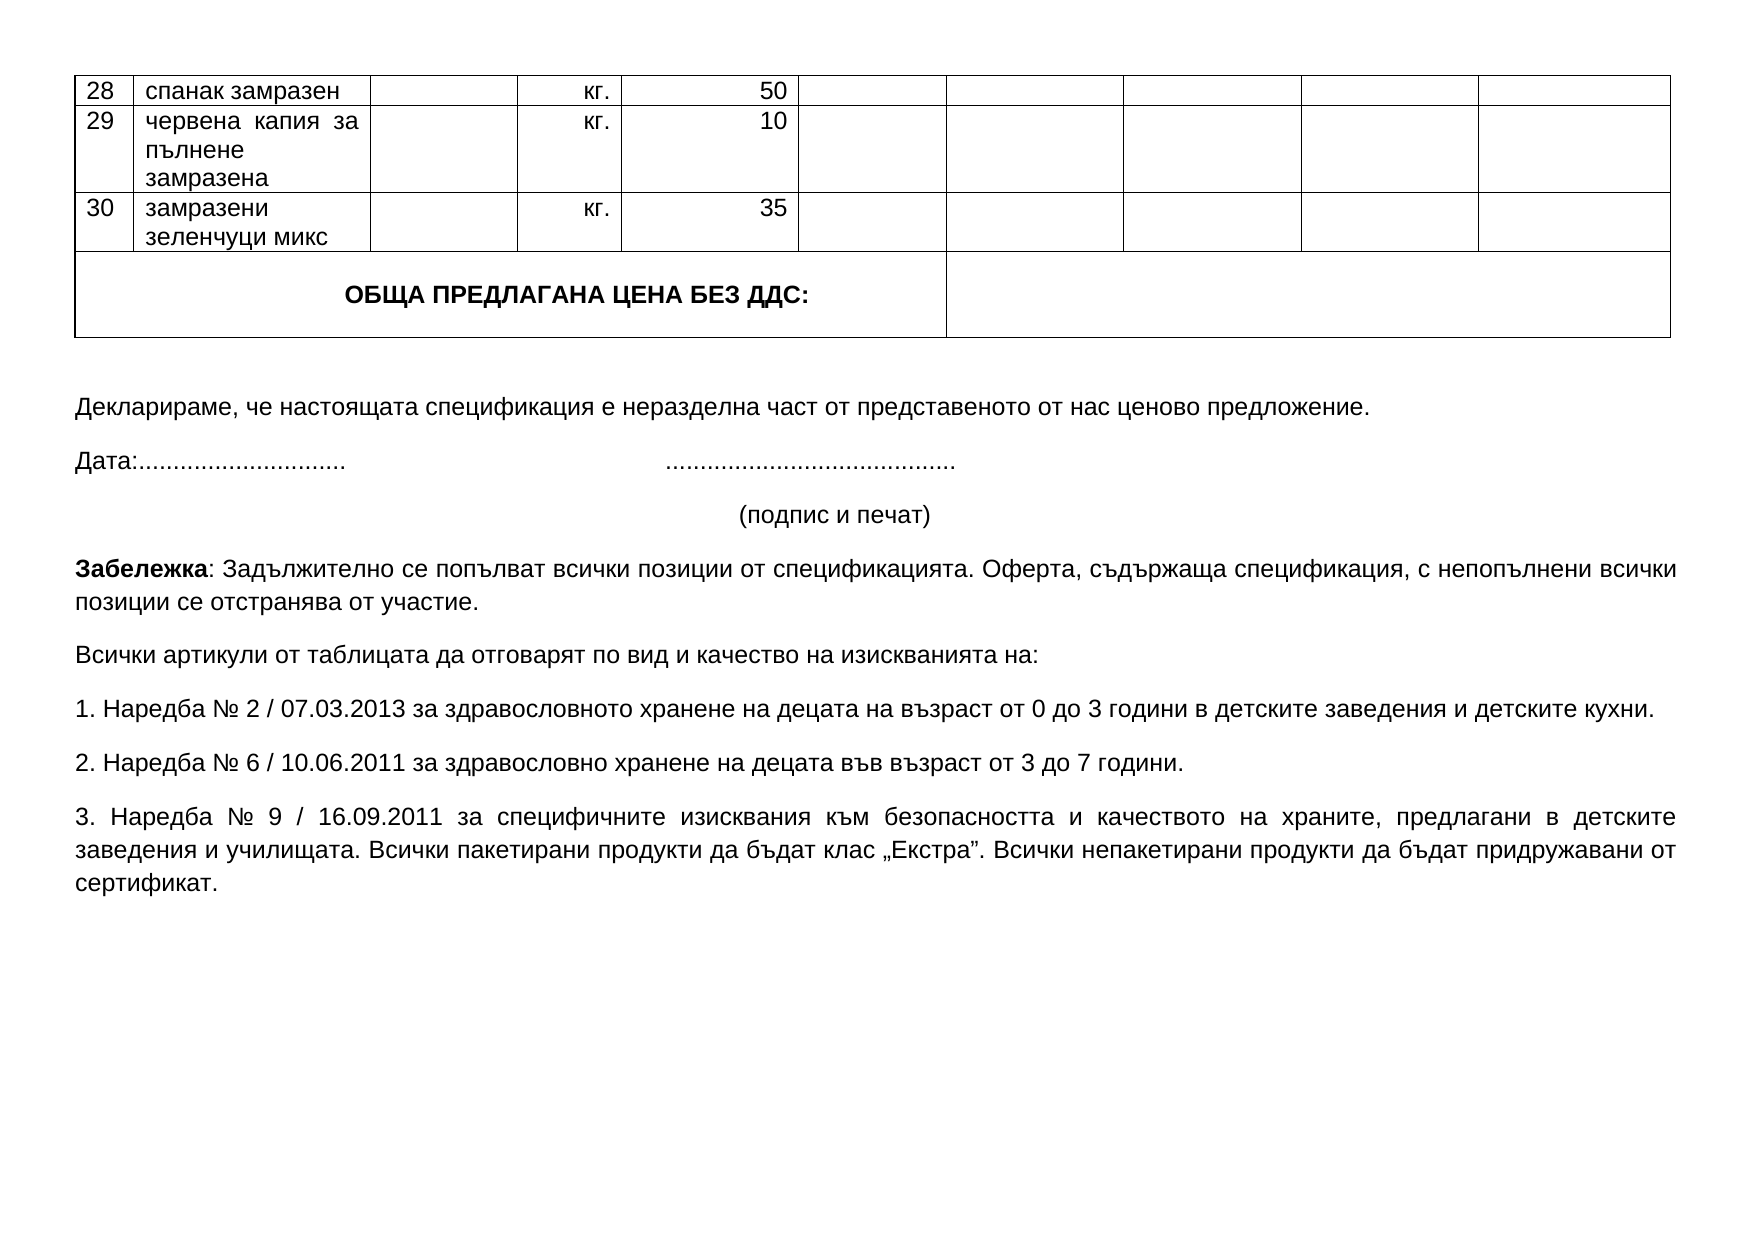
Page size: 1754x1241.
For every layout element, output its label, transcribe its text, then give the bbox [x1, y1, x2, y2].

table_cell [799, 76, 946, 105]
table_cell [947, 193, 1123, 251]
text Декларираме, че настоящата спецификация е неразделна част от представеното от нас ценово предложение. [75, 392, 1679, 421]
text (подпис и печат) [75, 500, 1679, 528]
table_cell 10 [622, 106, 798, 192]
text Всички артикули от таблицата да отговарят по вид и качество на изискванията на: [75, 641, 1679, 669]
table_cell [947, 106, 1123, 192]
table_cell кг. [518, 193, 621, 251]
text Дата:.............................. .......................................... [75, 446, 1679, 475]
table_cell [1124, 76, 1301, 105]
table_cell 30 [76, 193, 133, 251]
table_cell 35 [622, 193, 798, 251]
table_cell [371, 106, 517, 192]
table_cell [947, 76, 1123, 105]
table_cell [799, 193, 946, 251]
table_cell [947, 252, 1670, 337]
table_cell [1479, 106, 1670, 192]
text 1. Наредба № 2 / 07.03.2013 за здравословното хранене на децата на възраст от 0 до 3 години в детските заведения и детските кухни. [75, 694, 1679, 723]
table_cell [1479, 193, 1670, 251]
text Забележка: Задължително се попълват всички позиции от спецификацията. Оферта, съдържаща спецификация, с непопълнени всички позиции се отстранява от участие. [75, 554, 1679, 615]
table_cell спанак замразен [134, 76, 370, 105]
table_cell [1124, 193, 1301, 251]
table_cell 50 [622, 76, 798, 105]
text 2. Наредба № 6 / 10.06.2011 за здравословно хранене на децата във възраст от 3 до 7 години. [75, 748, 1679, 777]
table_cell 29 [76, 106, 133, 192]
table_cell [799, 106, 946, 192]
table_cell [1479, 76, 1670, 105]
table_cell замразени зеленчуци микс [134, 193, 370, 251]
table_cell [371, 76, 517, 105]
text 3. Наредба № 9 / 16.09.2011 за специфичните изисквания към безопасността и качеството на храните, предлагани в детските заведения и училищата. Всички пакетирани продукти да бъдат клас „Екстра”. Всички непакетирани продукти да бъдат придружавани от сертификат. [75, 802, 1679, 897]
table_cell червена капия за пълнене замразена [134, 106, 370, 192]
table_cell [371, 193, 517, 251]
table_cell кг. [518, 106, 621, 192]
table_cell [1302, 106, 1478, 192]
table_cell кг. [518, 76, 621, 105]
table_cell ОБЩА ПРЕДЛАГАНА ЦЕНА БЕЗ ДДС: [76, 252, 946, 337]
table_cell [1124, 106, 1301, 192]
table_cell [1302, 76, 1478, 105]
table_cell 28 [76, 76, 133, 105]
table_cell [1302, 193, 1478, 251]
